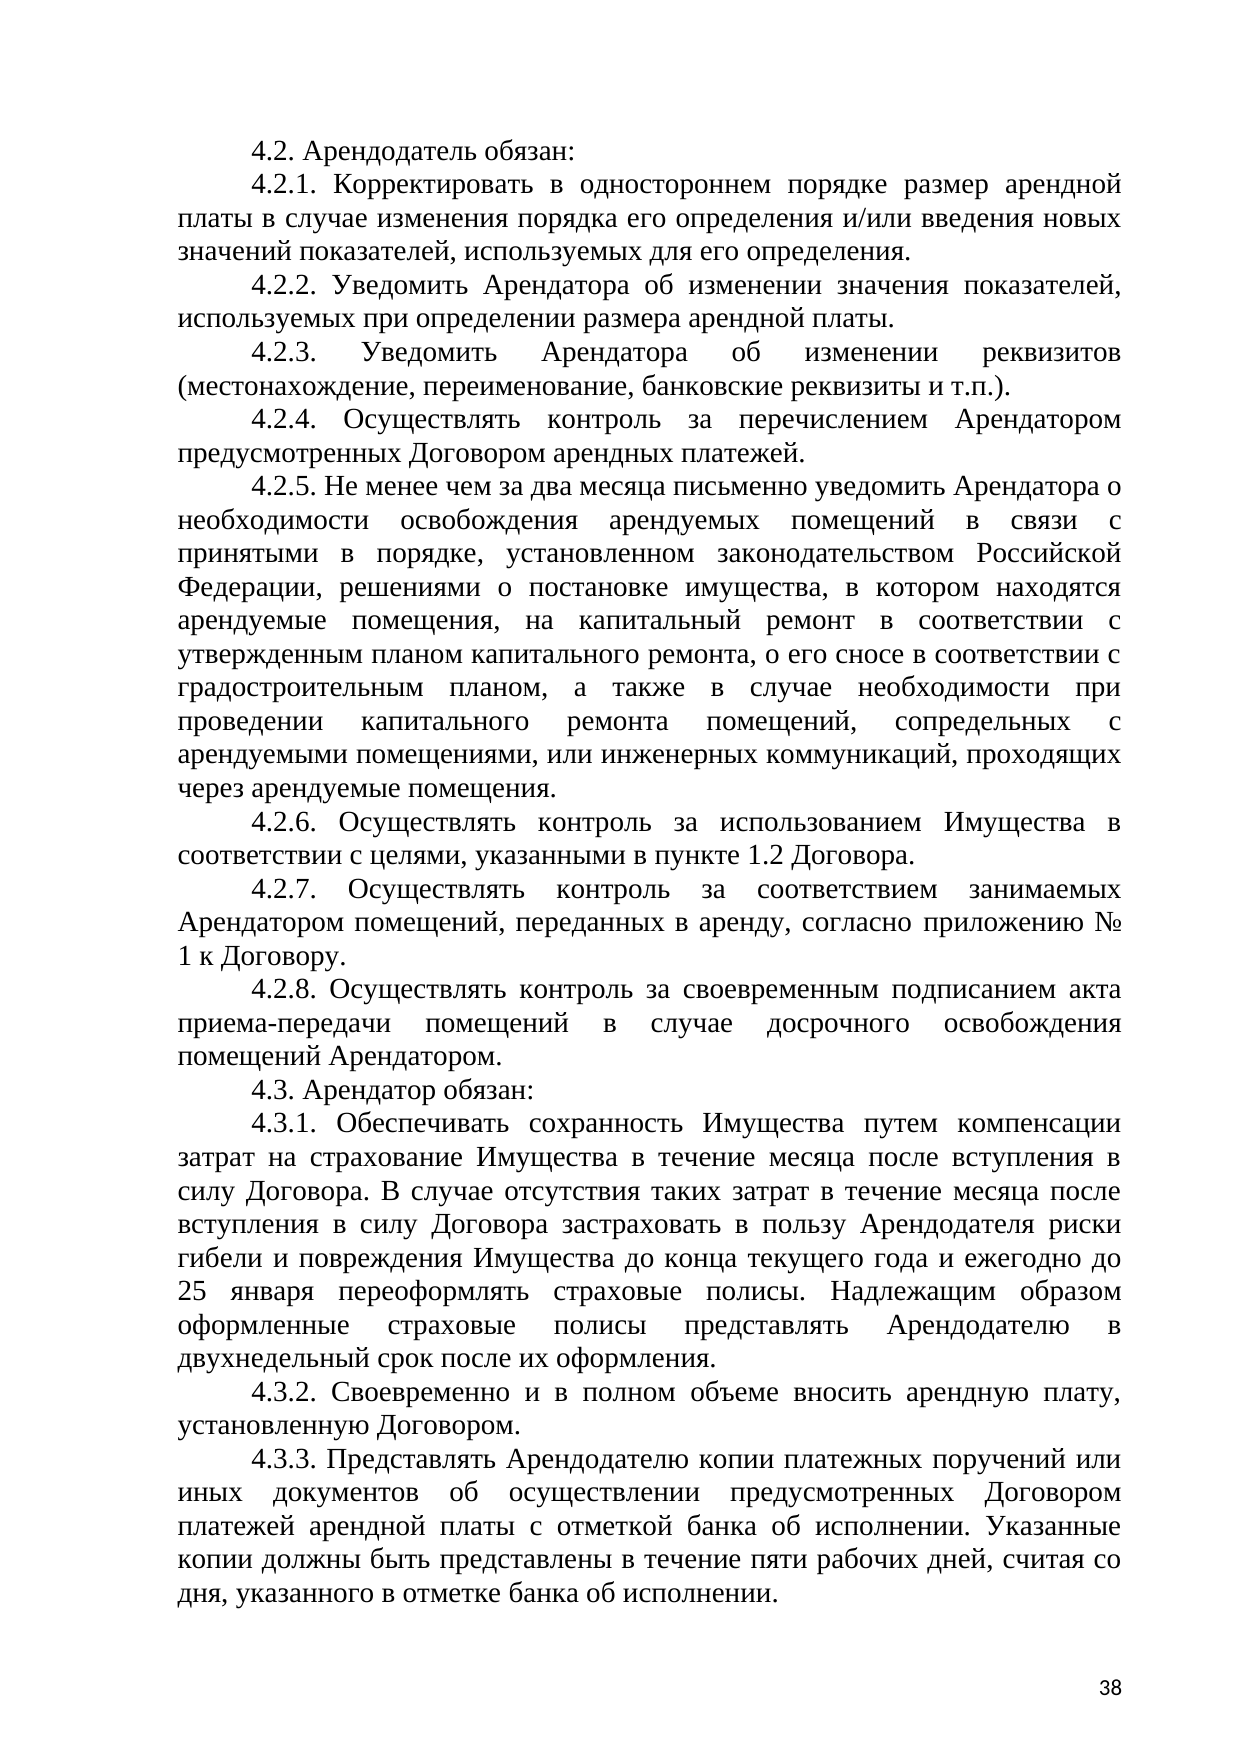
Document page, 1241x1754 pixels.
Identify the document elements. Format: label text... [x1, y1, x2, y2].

text 4.3.2. Своевременно и в полном объеме вносить арендную плату, установленную Договором. [177, 1374, 1122, 1441]
text 4.2.8. Осуществлять контроль за своевременным подписанием акта приема-передачи помещений в случае досрочного освобождения помещений Арендатором. [177, 971, 1122, 1072]
text 4.2.1. Корректировать в одностороннем порядке размер арендной платы в случае изменения порядка его определения и/или введения новых значений показателей, используемых для его определения. [177, 166, 1122, 267]
text 4.3.3. Представлять Арендодателю копии платежных поручений или иных документов об осуществлении предусмотренных Договором платежей арендной платы с отметкой банка об исполнении. Указанные копии должны быть представлены в течение пяти рабочих дней, считая со дня, указанного в отметке банка об исполнении. [177, 1441, 1122, 1609]
text 4.3. Арендатор обязан: [177, 1072, 1122, 1106]
text 4.2.2. Уведомить Арендатора об изменении значения показателей, используемых при определении размера арендной платы. [177, 267, 1122, 334]
text 4.2.4. Осуществлять контроль за перечислением Арендатором предусмотренных Договором арендных платежей. [177, 401, 1122, 468]
text 4.2.3. Уведомить Арендатора об изменении реквизитов (местонахождение, переименование, банковские реквизиты и т.п.). [177, 334, 1122, 401]
text 4.2.6. Осуществлять контроль за использованием Имущества в соответствии с целями, указанными в пункте 1.2 Договора. [177, 804, 1122, 871]
text 4.2.7. Осуществлять контроль за соответствием занимаемых Арендатором помещений, переданных в аренду, согласно приложению № 1 к Договору. [177, 871, 1122, 971]
text 4.2. Арендодатель обязан: [177, 133, 1122, 166]
text 4.2.5. Не менее чем за два месяца письменно уведомить Арендатора о необходимости освобождения арендуемых помещений в связи с принятыми в порядке, установленном законодательством Российской Федерации, решениями о постановке имущества, в котором находятся арендуемые помещения, на капитальный ремонт в соответствии с утвержденным планом капитального ремонта, о его сносе в соответствии с градостроительным планом, а также в случае необходимости при проведении капитального ремонта помещений, сопредельных с арендуемыми помещениями, или инженерных коммуникаций, проходящих через арендуемые помещения. [177, 468, 1122, 804]
text 4.3.1. Обеспечивать сохранность Имущества путем компенсации затрат на страхование Имущества в течение месяца после вступления в силу Договора. В случае отсутствия таких затрат в течение месяца после вступления в силу Договора застраховать в пользу Арендодателя риски гибели и повреждения Имущества до конца текущего года и ежегодно до 25 января переоформлять страховые полисы. Надлежащим образом оформленные страховые полисы представлять Арендодателю в двухнедельный срок после их оформления. [177, 1106, 1122, 1374]
